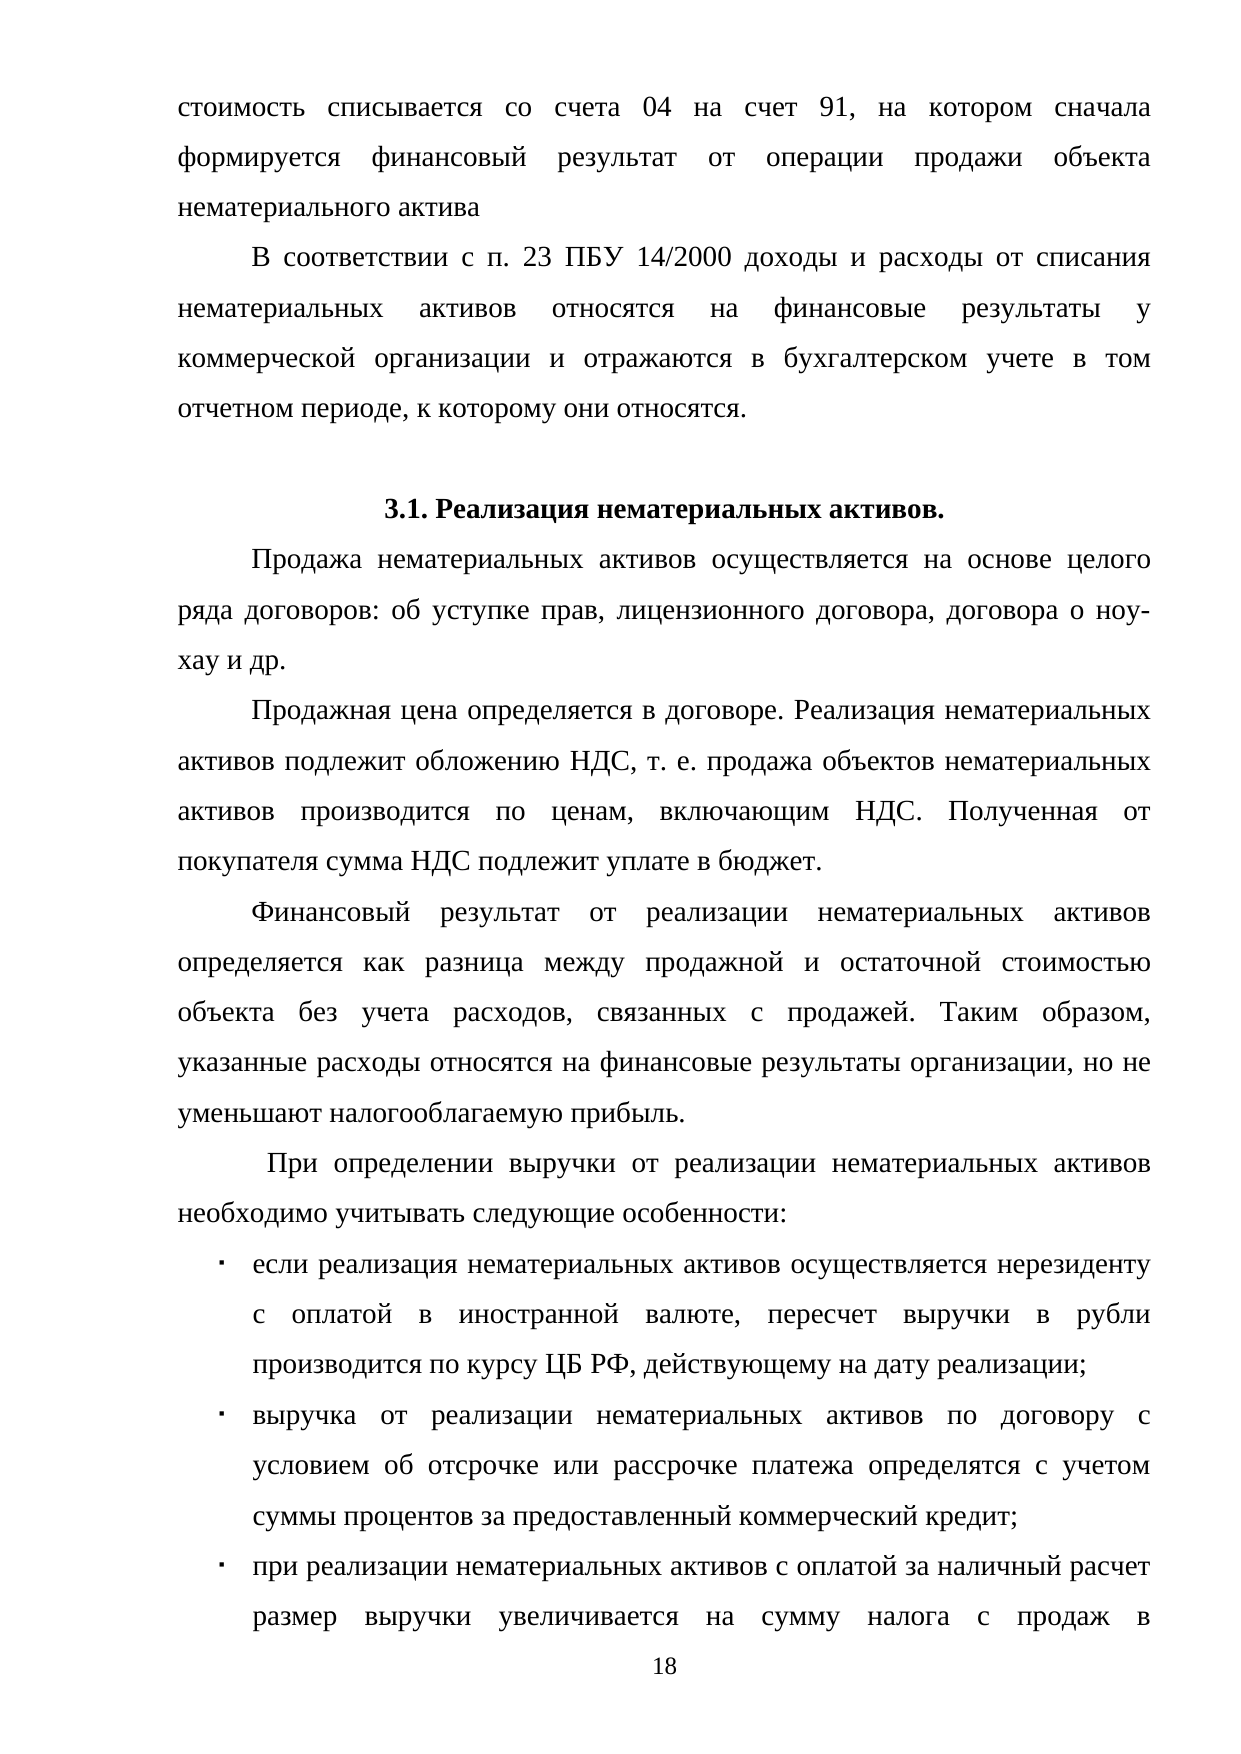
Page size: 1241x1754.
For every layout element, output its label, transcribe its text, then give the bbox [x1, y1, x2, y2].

text Продажа нематериальных активов осуществляется на основе целого ряда договоров: об уступке прав, лицензионного договора, договора о ноу-хау и др. [177, 541, 1152, 676]
list если реализация нематериальных активов осуществляется нерезиденту с оплатой в иностранной валюте, пересчет выручки в рубли производится по курсу ЦБ РФ, действующему на дату реализации; [215, 1246, 1152, 1380]
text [177, 89, 1152, 223]
text При определении выручки от реализации нематериальных активов необходимо учитывать следующие особенности: [177, 1145, 1152, 1229]
text В соответствии с п. 23 ПБУ 14/2000 доходы и расходы от списания нематериальных активов относятся на финансовые результаты у коммерческой организации и отражаются в бухгалтерском учете в том отчетном периоде, к которому они относятся. [177, 239, 1152, 424]
text 3.1. Реализация нематериальных активов. [177, 491, 1152, 525]
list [215, 1548, 1152, 1632]
list выручка от реализации нематериальных активов по договору с условием об отсрочке или рассрочке платежа определятся с учетом суммы процентов за предоставленный коммерческий кредит; [215, 1397, 1152, 1531]
text Финансовый результат от реализации нематериальных активов определяется как разница между продажной и остаточной стоимостью объекта без учета расходов, связанных с продажей. Таким образом, указанные расходы относятся на финансовые результаты организации, но не уменьшают налогооблагаемую прибыль. [177, 894, 1152, 1128]
text Продажная цена определяется в договоре. Реализация нематериальных активов подлежит обложению НДС, т. е. продажа объектов нематериальных активов производится по ценам, включающим НДС. Полученная от покупателя сумма НДС подлежит уплате в бюджет. [177, 692, 1152, 877]
